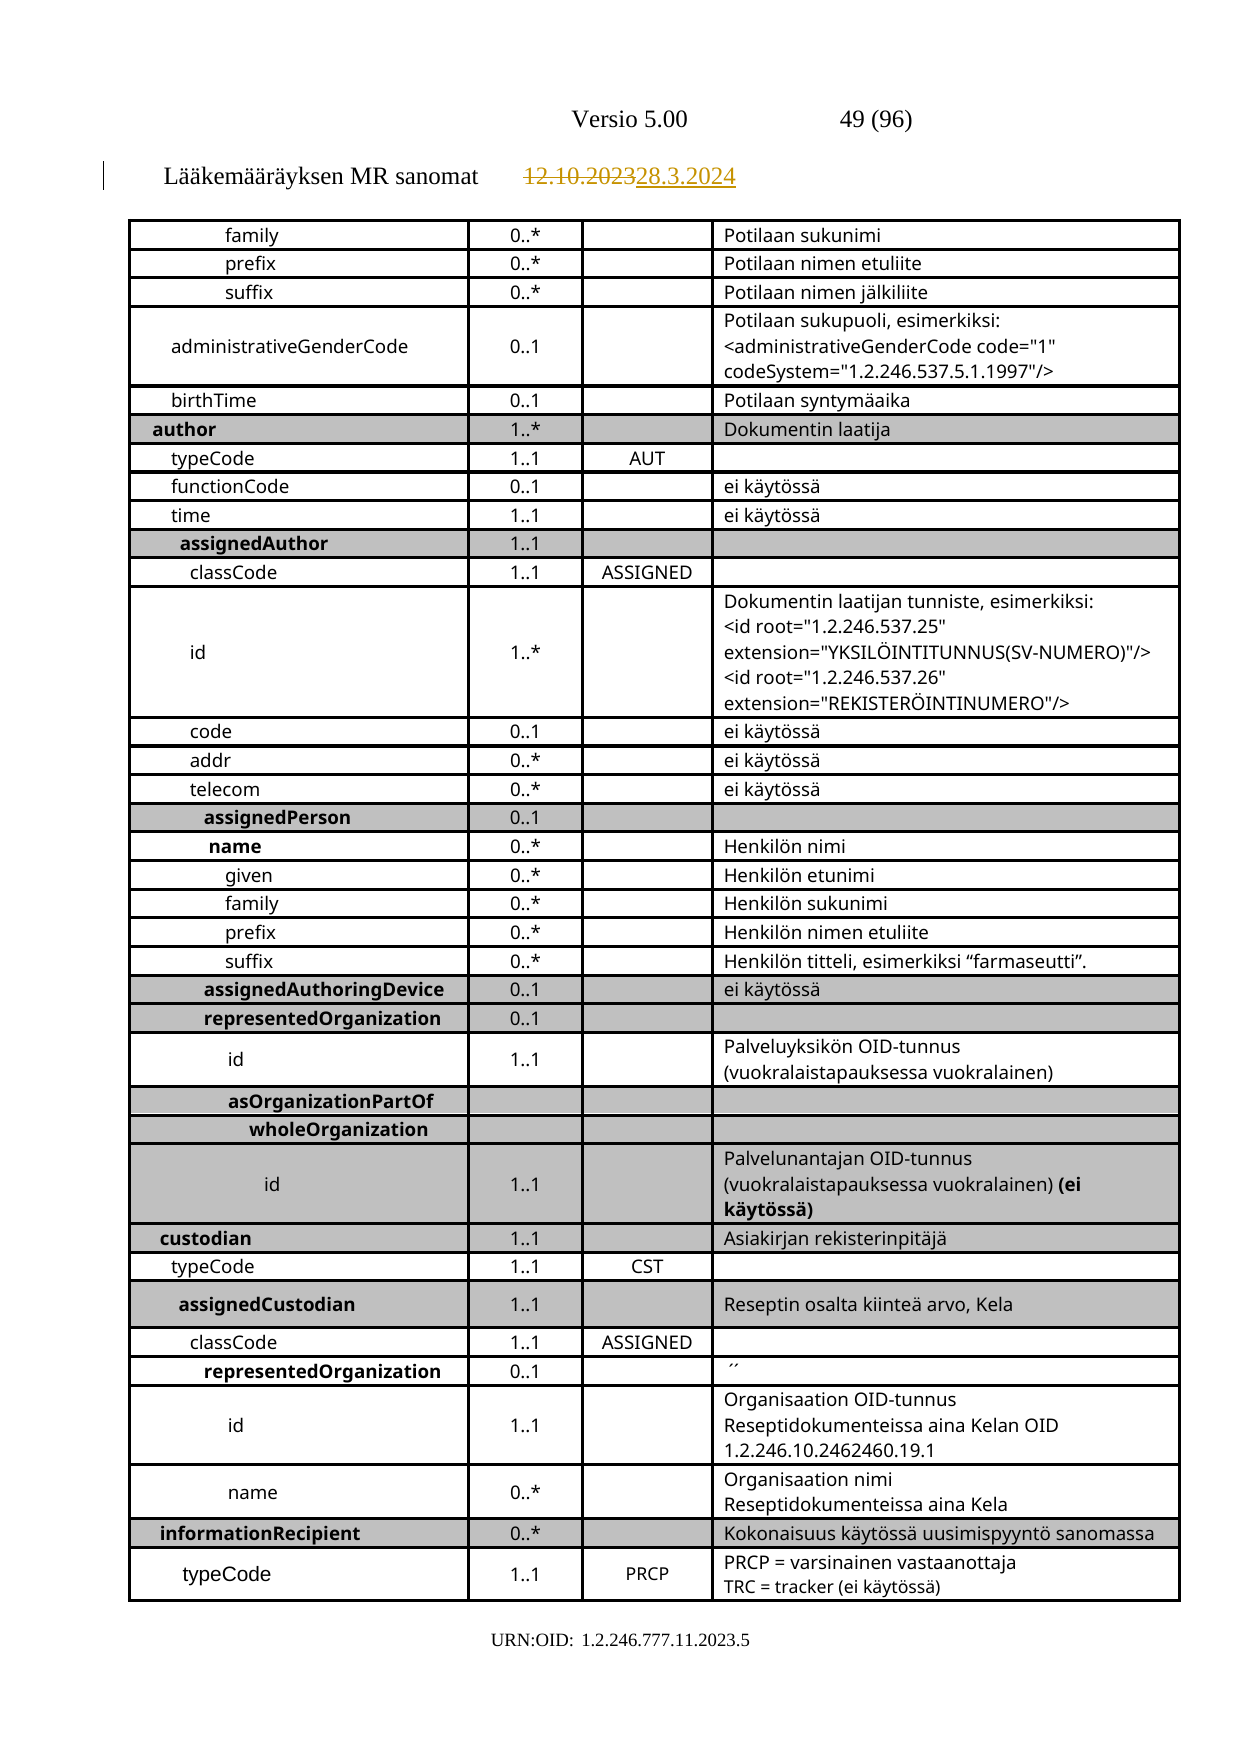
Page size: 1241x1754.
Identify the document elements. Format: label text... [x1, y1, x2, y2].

table_cell given [131, 862, 467, 887]
table_cell [714, 445, 1178, 470]
table_cell family [131, 222, 467, 247]
table_cell administrativeGenderCode [131, 308, 467, 384]
table_cell [584, 531, 711, 556]
table_cell id [131, 1387, 467, 1463]
table_cell wholeOrganization [131, 1117, 467, 1142]
table_cell [584, 776, 711, 802]
table_cell 0..1 [470, 388, 581, 413]
table_cell [470, 1117, 581, 1142]
table_cell [714, 1088, 1178, 1113]
table_cell [584, 1225, 711, 1251]
table_cell ei käytössä [714, 474, 1178, 499]
table_cell [584, 748, 711, 773]
table_cell 1..1 [470, 502, 581, 528]
table_cell asOrganizationPartOf [131, 1088, 467, 1113]
table_cell Henkilön sukunimi [714, 891, 1178, 916]
table_cell Potilaan nimen etuliite [714, 251, 1178, 276]
table_cell Organisaation nimi Reseptidokumenteissa aina Kela [714, 1466, 1178, 1517]
table_cell [584, 1117, 711, 1142]
table_cell 0..* [470, 222, 581, 247]
table_cell assignedAuthor [131, 531, 467, 556]
table_cell 0..* [470, 919, 581, 945]
table_cell Henkilön nimen etuliite [714, 919, 1178, 945]
table_cell [714, 1005, 1178, 1031]
table_cell ei käytössä [714, 776, 1178, 802]
table_cell 1..1 [470, 1549, 581, 1599]
table_cell classCode [131, 559, 467, 585]
table_cell 1..1 [470, 531, 581, 556]
table_cell id [131, 1034, 467, 1085]
table_cell 0..* [470, 862, 581, 887]
table_cell assignedAuthoringDevice [131, 977, 467, 1002]
table_cell Potilaan sukunimi [714, 222, 1178, 247]
table_cell 0..1 [470, 719, 581, 744]
table_cell [584, 719, 711, 744]
table_cell [470, 1088, 581, 1113]
table_cell Dokumentin laatijan tunniste, esimerkiksi: <id root="1.2.246.537.25" extension="YKSILÖINTITUNNUS(SV-NUMERO)"/> <id root="1.2.246.537.26" extension="REKISTERÖINTINUMERO"/> [714, 588, 1178, 716]
table_cell [584, 474, 711, 499]
table_cell ei käytössä [714, 502, 1178, 528]
table_cell 0..* [470, 891, 581, 916]
table_cell name [131, 833, 467, 859]
table_cell [714, 531, 1178, 556]
table_cell suffix [131, 279, 467, 305]
table_cell PRCP [584, 1549, 711, 1599]
table_cell classCode [131, 1329, 467, 1355]
table_cell 0..1 [470, 1358, 581, 1383]
table_cell id [131, 1145, 467, 1222]
table_cell prefix [131, 919, 467, 945]
table_cell Henkilön etunimi [714, 862, 1178, 887]
table_cell 1..1 [470, 1145, 581, 1222]
table_cell ei käytössä [714, 748, 1178, 773]
table_cell [714, 1329, 1178, 1355]
table_cell Potilaan nimen jälkiliite [714, 279, 1178, 305]
table_cell [584, 251, 711, 276]
table_cell [584, 1282, 711, 1326]
table_cell representedOrganization [131, 1005, 467, 1031]
table_cell [584, 862, 711, 887]
table_cell [584, 1005, 711, 1031]
table_cell time [131, 502, 467, 528]
table_cell [584, 222, 711, 247]
table_cell 0..* [470, 948, 581, 973]
table_cell Dokumentin laatija [714, 416, 1178, 442]
table_cell assignedCustodian [131, 1282, 467, 1326]
table_cell 1..1 [470, 1225, 581, 1251]
table_cell AUT [584, 445, 711, 470]
table_cell Henkilön titteli, esimerkiksi “farmaseutti”. [714, 948, 1178, 973]
table_cell prefix [131, 251, 467, 276]
table_cell 1..1 [470, 1282, 581, 1326]
table_cell suffix [131, 948, 467, 973]
table_cell 1..1 [470, 445, 581, 470]
table_cell custodian [131, 1225, 467, 1251]
table_cell functionCode [131, 474, 467, 499]
table_cell [584, 308, 711, 384]
table_cell 0..* [470, 1520, 581, 1546]
table_cell Palveluyksikön OID-tunnus (vuokralaistapauksessa vuokralainen) [714, 1034, 1178, 1085]
table_cell telecom [131, 776, 467, 802]
table_cell ei käytössä [714, 719, 1178, 744]
table_cell [584, 1088, 711, 1113]
table_cell 1..1 [470, 1254, 581, 1279]
table_cell 0..* [470, 1466, 581, 1517]
table_cell typeCode [131, 1549, 467, 1599]
table_cell [584, 1466, 711, 1517]
table_cell 0..* [470, 776, 581, 802]
table_cell 0..1 [470, 308, 581, 384]
table_cell typeCode [131, 1254, 467, 1279]
table_cell [584, 948, 711, 973]
table_cell [714, 559, 1178, 585]
table_cell [584, 502, 711, 528]
table_cell [584, 1034, 711, 1085]
table_cell 1..1 [470, 559, 581, 585]
table_cell author [131, 416, 467, 442]
table_cell family [131, 891, 467, 916]
table_cell [584, 833, 711, 859]
table_cell PRCP = varsinainen vastaanottaja TRC = tracker (ei käytössä) [714, 1549, 1178, 1599]
table_cell [584, 1387, 711, 1463]
table_cell [584, 1145, 711, 1222]
table_cell typeCode [131, 445, 467, 470]
table_cell [584, 805, 711, 830]
table_cell Reseptin osalta kiinteä arvo, Kela [714, 1282, 1178, 1326]
table_cell [584, 1358, 711, 1383]
table_cell 0..* [470, 251, 581, 276]
table_cell code [131, 719, 467, 744]
table_cell 1..1 [470, 1329, 581, 1355]
table_cell [584, 919, 711, 945]
table_cell 1..* [470, 588, 581, 716]
table_cell assignedPerson [131, 805, 467, 830]
table_cell id [131, 588, 467, 716]
table_cell name [131, 1466, 467, 1517]
table_cell ASSIGNED [584, 559, 711, 585]
table_cell Kokonaisuus käytössä uusimispyyntö sanomassa [714, 1520, 1178, 1546]
table_cell [584, 588, 711, 716]
table_cell 0..1 [470, 805, 581, 830]
table_cell Henkilön nimi [714, 833, 1178, 859]
table_cell Potilaan syntymäaika [714, 388, 1178, 413]
table_cell [714, 1117, 1178, 1142]
table_cell [584, 891, 711, 916]
table_cell 0..1 [470, 977, 581, 1002]
table_cell 0..* [470, 748, 581, 773]
table_cell ei käytössä [714, 977, 1178, 1002]
table_cell [584, 388, 711, 413]
table_cell birthTime [131, 388, 467, 413]
table_cell [584, 977, 711, 1002]
table_cell representedOrganization [131, 1358, 467, 1383]
table_cell 1..1 [470, 1387, 581, 1463]
table_cell Potilaan sukupuoli, esimerkiksi: <administrativeGenderCode code="1" codeSystem="1.2.246.537.5.1.1997"/> [714, 308, 1178, 384]
table_cell Asiakirjan rekisterinpitäjä [714, 1225, 1178, 1251]
table_cell [714, 1254, 1178, 1279]
table_cell [584, 279, 711, 305]
table_cell 1..* [470, 416, 581, 442]
table_cell 0..* [470, 833, 581, 859]
table_cell ´´ [714, 1358, 1178, 1383]
table_cell 0..1 [470, 1005, 581, 1031]
table_cell informationRecipient [131, 1520, 467, 1546]
table_cell [714, 805, 1178, 830]
table_cell addr [131, 748, 467, 773]
table_cell ASSIGNED [584, 1329, 711, 1355]
table_cell Palvelunantajan OID-tunnus (vuokralaistapauksessa vuokralainen) (ei käytössä) [714, 1145, 1178, 1222]
table_cell Organisaation OID-tunnus Reseptidokumenteissa aina Kelan OID 1.2.246.10.2462460.19.1 [714, 1387, 1178, 1463]
table_cell 1..1 [470, 1034, 581, 1085]
table_cell CST [584, 1254, 711, 1279]
table_cell [584, 1520, 711, 1546]
table_cell 0..1 [470, 474, 581, 499]
table_cell 0..* [470, 279, 581, 305]
table_cell [584, 416, 711, 442]
